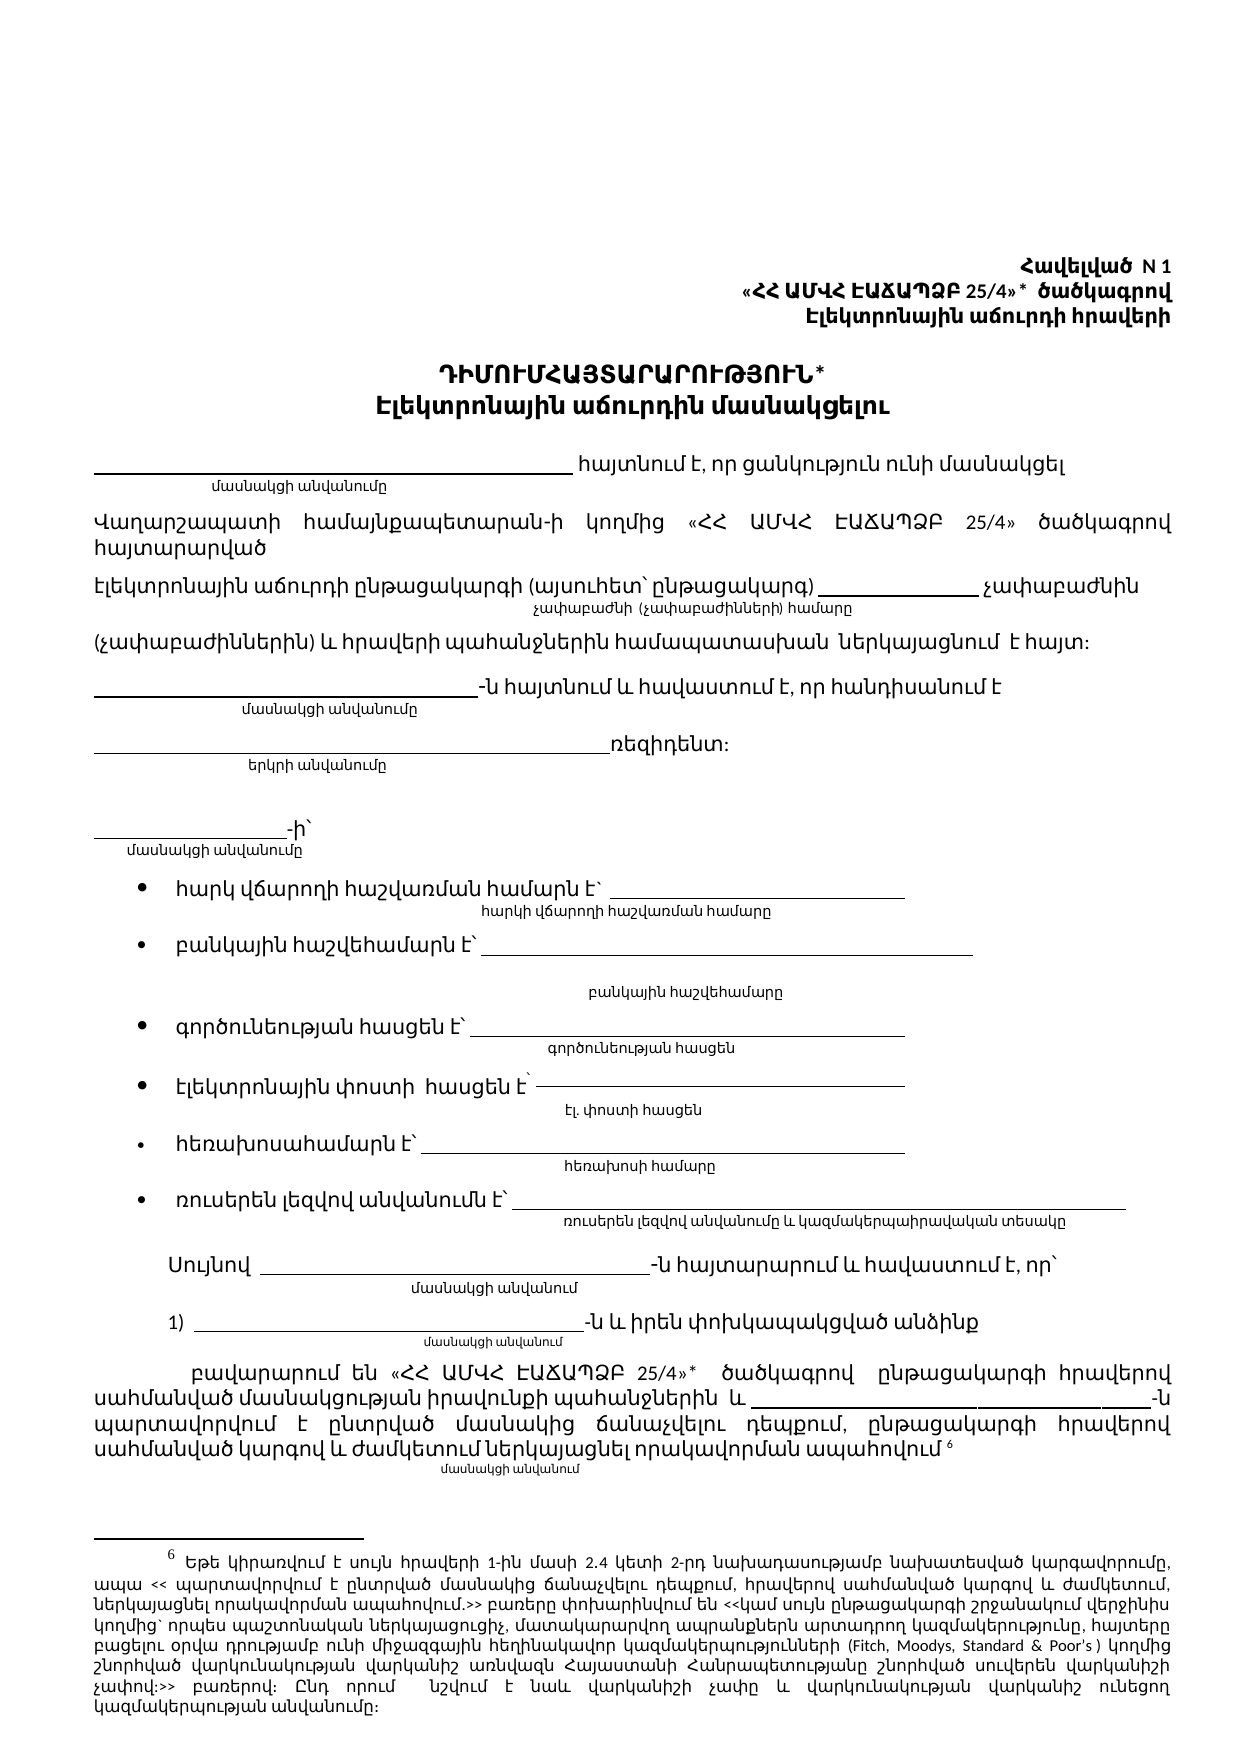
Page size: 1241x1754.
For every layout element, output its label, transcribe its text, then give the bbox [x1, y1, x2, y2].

text Սույնով -ն հայտարարում և հավաստում է, որ՝ [94, 1248, 1171, 1279]
text Վաղարշապատի համայնքապետարան-ի կողմից «ՀՀ ԱՄՎՀ ԷԱՃԱՊՁԲ 25/4» ծածկագրով հայտարարված [94, 507, 1171, 561]
list հարկ վճարողի հաշվառման համարն է` [138, 872, 1171, 902]
text -ն հայտնում և հավաստում է, որ հանդիսանում է [94, 670, 1171, 701]
text մասնակցի անվանումը [94, 477, 1171, 507]
text մասնակցի անվանումը [94, 841, 1171, 872]
text բավարարում են «ՀՀ ԱՄՎՀ ԷԱՃԱՊՁԲ 25/4»* ծածկագրով ընթացակարգի հրավերով սահմանված մասնակցության իրավունքի պահանջներին և -ն պարտավորվում է ընտրված մասնակից ճանաչվելու դեպքում, ընթացակարգի հրավերով սահմանված կարգով և ժամկետում ներկայացնել որակավորման ապահովում [94, 1360, 1171, 1462]
text հեռախոսի համարը [462, 1157, 1171, 1187]
text -ի՝ [94, 816, 1171, 841]
list էլեկտրոնային փոստի հասցեն է՝ [138, 1070, 1171, 1101]
text «ՀՀ ԱՄՎՀ ԷԱՃԱՊՁԲ 25/4»* ծածկագրով [94, 278, 1171, 304]
text մասնակցի անվանում [94, 1335, 1171, 1360]
text ԴԻՄՈՒՄՀԱՅՏԱՐԱՐՈՒԹՅՈՒՆ* [94, 360, 1171, 390]
text բանկային հաշվեհամարը [94, 983, 1171, 1014]
text չափաբաժնի (չափաբաժինների) համարը [94, 599, 1171, 629]
list բանկային հաշվեհամարն է՝ [138, 933, 1171, 983]
text էլ. փոստի հասցեն [94, 1101, 1171, 1131]
subtitle Էլեկտրոնային աճուրդին մասնակցելու [94, 390, 1171, 421]
text հայտնում է, որ ցանկություն ունի մասնակցել [94, 451, 1171, 477]
text (չափաբաժիններին) և հրավերի պահանջներին համապատասխան ներկայացնում է հայտ: [94, 629, 1171, 655]
list հեռախոսահամարն է՝ [138, 1131, 1171, 1157]
text մասնակցի անվանումը [94, 701, 1171, 731]
text ռեզիդենտ: [94, 731, 1171, 756]
list ռուսերեն լեզվով անվանումն է՝ [138, 1187, 1171, 1213]
text էլեկտրոնային աճուրդի ընթացակարգի (այսուհետ՝ ընթացակարգ) չափաբաժնին [94, 573, 1171, 599]
text 1) -ն և իրեն փոխկապակցված անձինք [94, 1309, 1171, 1335]
list գործունեության հասցեն է՝ [138, 1014, 1171, 1040]
text մասնակցի անվանում [94, 1279, 1171, 1309]
text Էլեկտրոնային աճուրդի հրավերի [94, 304, 1171, 329]
text երկրի անվանումը [94, 756, 1171, 787]
text ռուսերեն լեզվով անվանումը և կազմակերպաիրավական տեսակը [94, 1213, 1171, 1243]
text Հավելված N 1 [94, 253, 1171, 278]
text մասնակցի անվանում [94, 1462, 1171, 1487]
text գործունեության հասցեն [94, 1040, 1171, 1070]
text հարկի վճարողի հաշվառման համարը [94, 902, 1171, 933]
